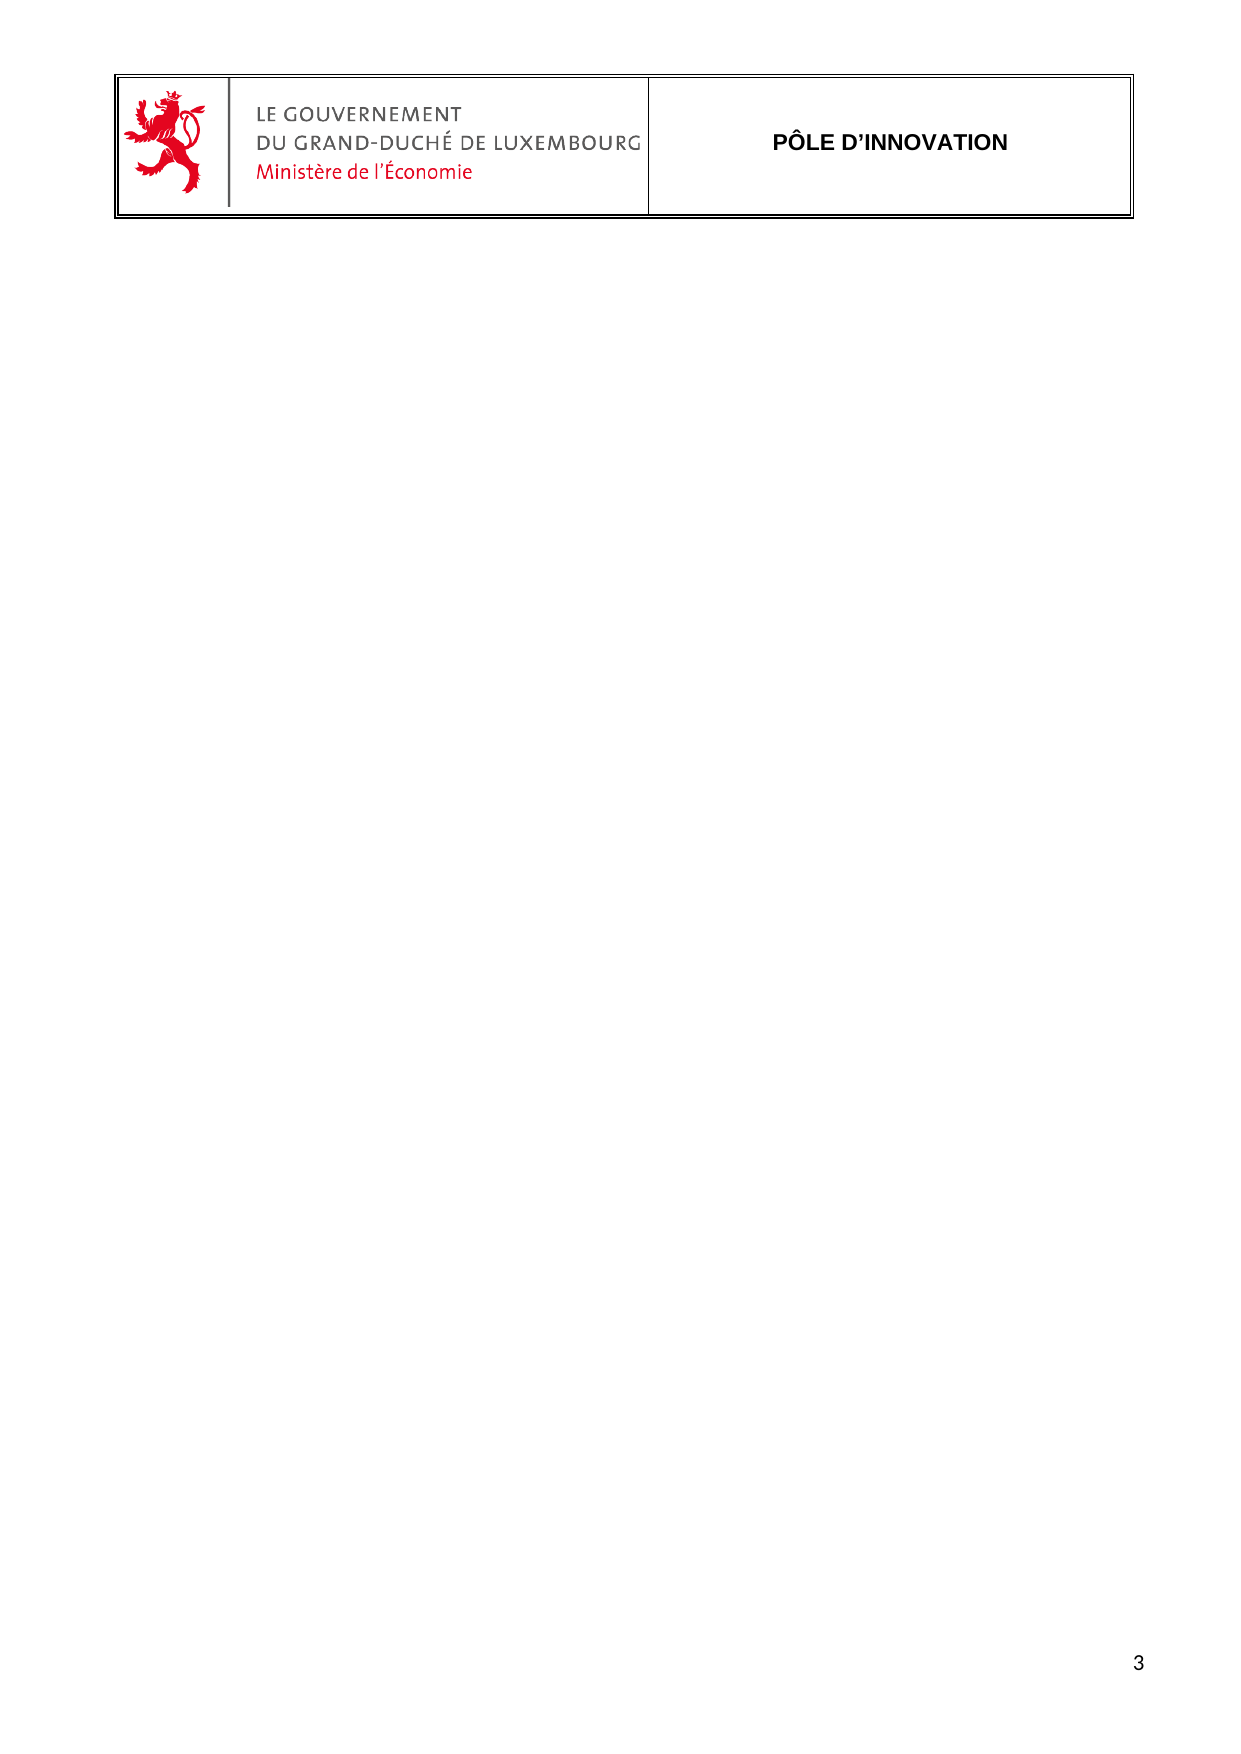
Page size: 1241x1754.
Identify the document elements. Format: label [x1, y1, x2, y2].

picture [123, 78, 640, 207]
